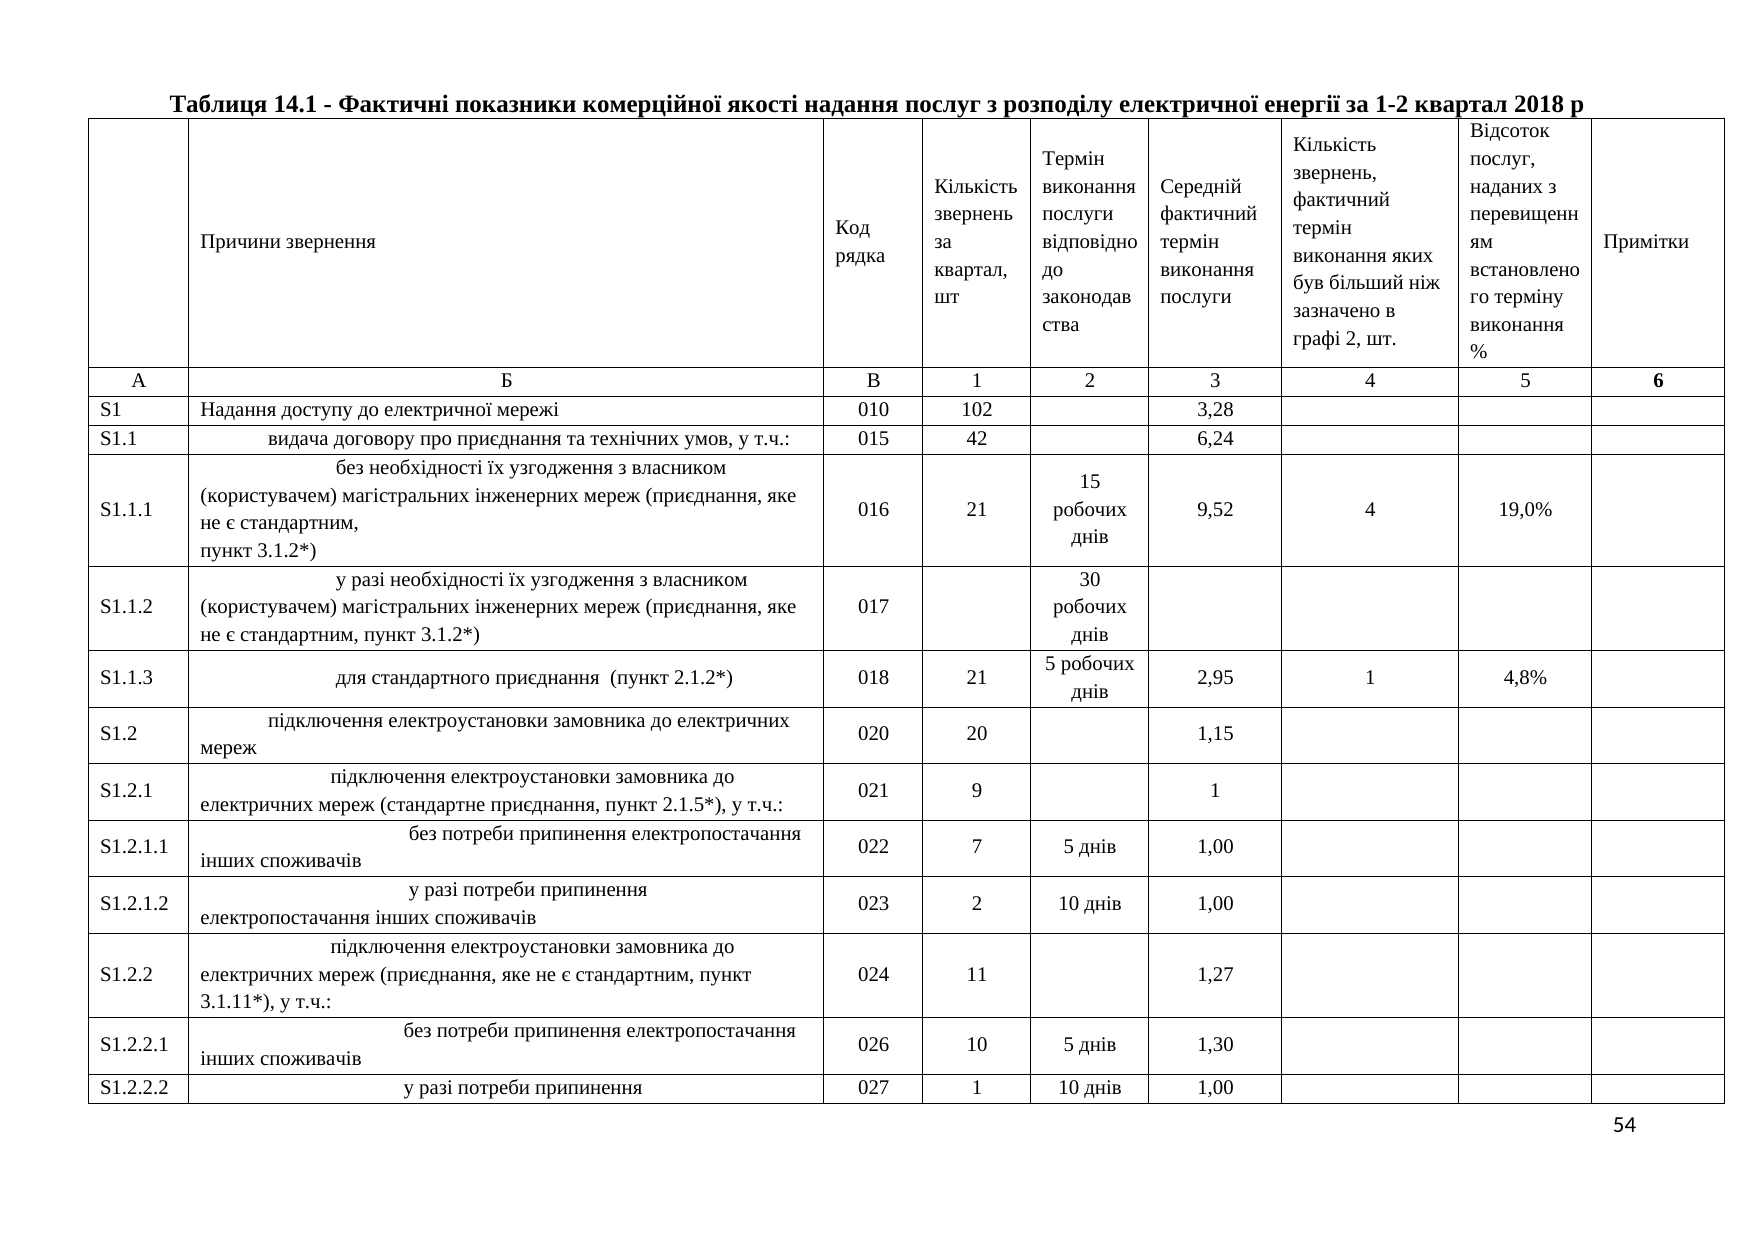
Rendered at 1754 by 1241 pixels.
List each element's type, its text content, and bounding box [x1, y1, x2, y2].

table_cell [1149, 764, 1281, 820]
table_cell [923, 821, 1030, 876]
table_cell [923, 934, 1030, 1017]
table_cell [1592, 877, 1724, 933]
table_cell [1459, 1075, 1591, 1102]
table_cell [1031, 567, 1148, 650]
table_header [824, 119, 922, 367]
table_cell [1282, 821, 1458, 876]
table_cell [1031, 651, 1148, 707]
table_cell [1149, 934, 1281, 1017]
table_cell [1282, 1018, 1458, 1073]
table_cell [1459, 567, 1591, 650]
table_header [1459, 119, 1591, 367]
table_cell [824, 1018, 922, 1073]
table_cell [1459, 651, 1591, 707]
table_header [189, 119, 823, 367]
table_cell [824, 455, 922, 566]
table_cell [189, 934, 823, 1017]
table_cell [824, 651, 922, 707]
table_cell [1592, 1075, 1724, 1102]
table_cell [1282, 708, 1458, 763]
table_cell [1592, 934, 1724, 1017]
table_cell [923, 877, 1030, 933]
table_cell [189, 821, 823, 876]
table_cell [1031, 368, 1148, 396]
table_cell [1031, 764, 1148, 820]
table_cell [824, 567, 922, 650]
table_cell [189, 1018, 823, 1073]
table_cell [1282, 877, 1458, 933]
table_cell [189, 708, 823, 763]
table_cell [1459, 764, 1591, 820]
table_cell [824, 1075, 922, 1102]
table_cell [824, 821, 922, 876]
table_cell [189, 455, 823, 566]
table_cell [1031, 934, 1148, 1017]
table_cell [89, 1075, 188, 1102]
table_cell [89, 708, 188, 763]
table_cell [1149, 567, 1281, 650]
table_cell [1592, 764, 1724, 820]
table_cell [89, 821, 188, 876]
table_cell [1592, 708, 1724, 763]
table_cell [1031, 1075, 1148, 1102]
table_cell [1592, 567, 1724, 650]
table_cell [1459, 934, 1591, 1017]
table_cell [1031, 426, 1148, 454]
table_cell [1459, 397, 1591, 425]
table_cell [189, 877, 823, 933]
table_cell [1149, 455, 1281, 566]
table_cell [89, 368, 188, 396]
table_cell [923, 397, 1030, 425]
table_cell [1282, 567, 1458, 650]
text Таблиця 14.1 - Фактичні показники комерційної якості надання послуг з розподілу електричної енергії за 1-2 квартал 2018 р [118, 89, 1636, 117]
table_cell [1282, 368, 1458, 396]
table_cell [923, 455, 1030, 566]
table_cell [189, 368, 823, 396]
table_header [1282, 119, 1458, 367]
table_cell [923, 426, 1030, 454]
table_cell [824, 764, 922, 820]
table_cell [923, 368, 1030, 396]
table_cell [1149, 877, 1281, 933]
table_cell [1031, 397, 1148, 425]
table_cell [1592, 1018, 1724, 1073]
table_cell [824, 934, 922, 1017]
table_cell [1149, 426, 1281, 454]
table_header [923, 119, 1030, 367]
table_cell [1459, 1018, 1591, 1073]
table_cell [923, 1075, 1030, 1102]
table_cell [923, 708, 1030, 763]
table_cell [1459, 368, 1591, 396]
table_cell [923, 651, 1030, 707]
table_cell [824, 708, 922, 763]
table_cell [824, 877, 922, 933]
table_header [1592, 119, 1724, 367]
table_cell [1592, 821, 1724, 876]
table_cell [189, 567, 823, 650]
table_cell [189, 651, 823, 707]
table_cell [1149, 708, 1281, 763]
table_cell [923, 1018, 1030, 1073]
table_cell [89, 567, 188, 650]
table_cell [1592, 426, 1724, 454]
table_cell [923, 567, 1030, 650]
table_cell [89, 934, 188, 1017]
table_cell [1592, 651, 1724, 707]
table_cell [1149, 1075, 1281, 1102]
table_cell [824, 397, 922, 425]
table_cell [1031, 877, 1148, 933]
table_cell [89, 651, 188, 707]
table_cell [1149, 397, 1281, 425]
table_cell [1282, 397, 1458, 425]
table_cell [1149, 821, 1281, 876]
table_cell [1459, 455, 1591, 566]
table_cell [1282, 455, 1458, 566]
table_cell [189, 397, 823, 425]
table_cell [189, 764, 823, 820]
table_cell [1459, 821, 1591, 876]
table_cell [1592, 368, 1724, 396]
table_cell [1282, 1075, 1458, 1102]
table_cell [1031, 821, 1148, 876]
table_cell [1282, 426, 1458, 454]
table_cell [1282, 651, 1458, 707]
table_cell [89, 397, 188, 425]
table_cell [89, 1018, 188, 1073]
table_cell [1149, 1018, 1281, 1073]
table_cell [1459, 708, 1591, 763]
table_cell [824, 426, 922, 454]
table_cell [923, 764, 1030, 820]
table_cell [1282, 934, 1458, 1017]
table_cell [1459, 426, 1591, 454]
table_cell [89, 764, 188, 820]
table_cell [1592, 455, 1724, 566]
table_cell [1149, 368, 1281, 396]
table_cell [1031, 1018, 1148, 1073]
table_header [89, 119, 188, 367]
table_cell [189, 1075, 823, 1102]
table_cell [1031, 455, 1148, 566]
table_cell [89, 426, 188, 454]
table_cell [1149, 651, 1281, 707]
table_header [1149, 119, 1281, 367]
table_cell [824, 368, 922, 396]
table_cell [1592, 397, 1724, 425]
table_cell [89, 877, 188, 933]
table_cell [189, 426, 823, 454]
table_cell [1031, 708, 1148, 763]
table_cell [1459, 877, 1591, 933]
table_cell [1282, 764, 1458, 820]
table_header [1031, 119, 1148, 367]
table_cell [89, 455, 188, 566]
